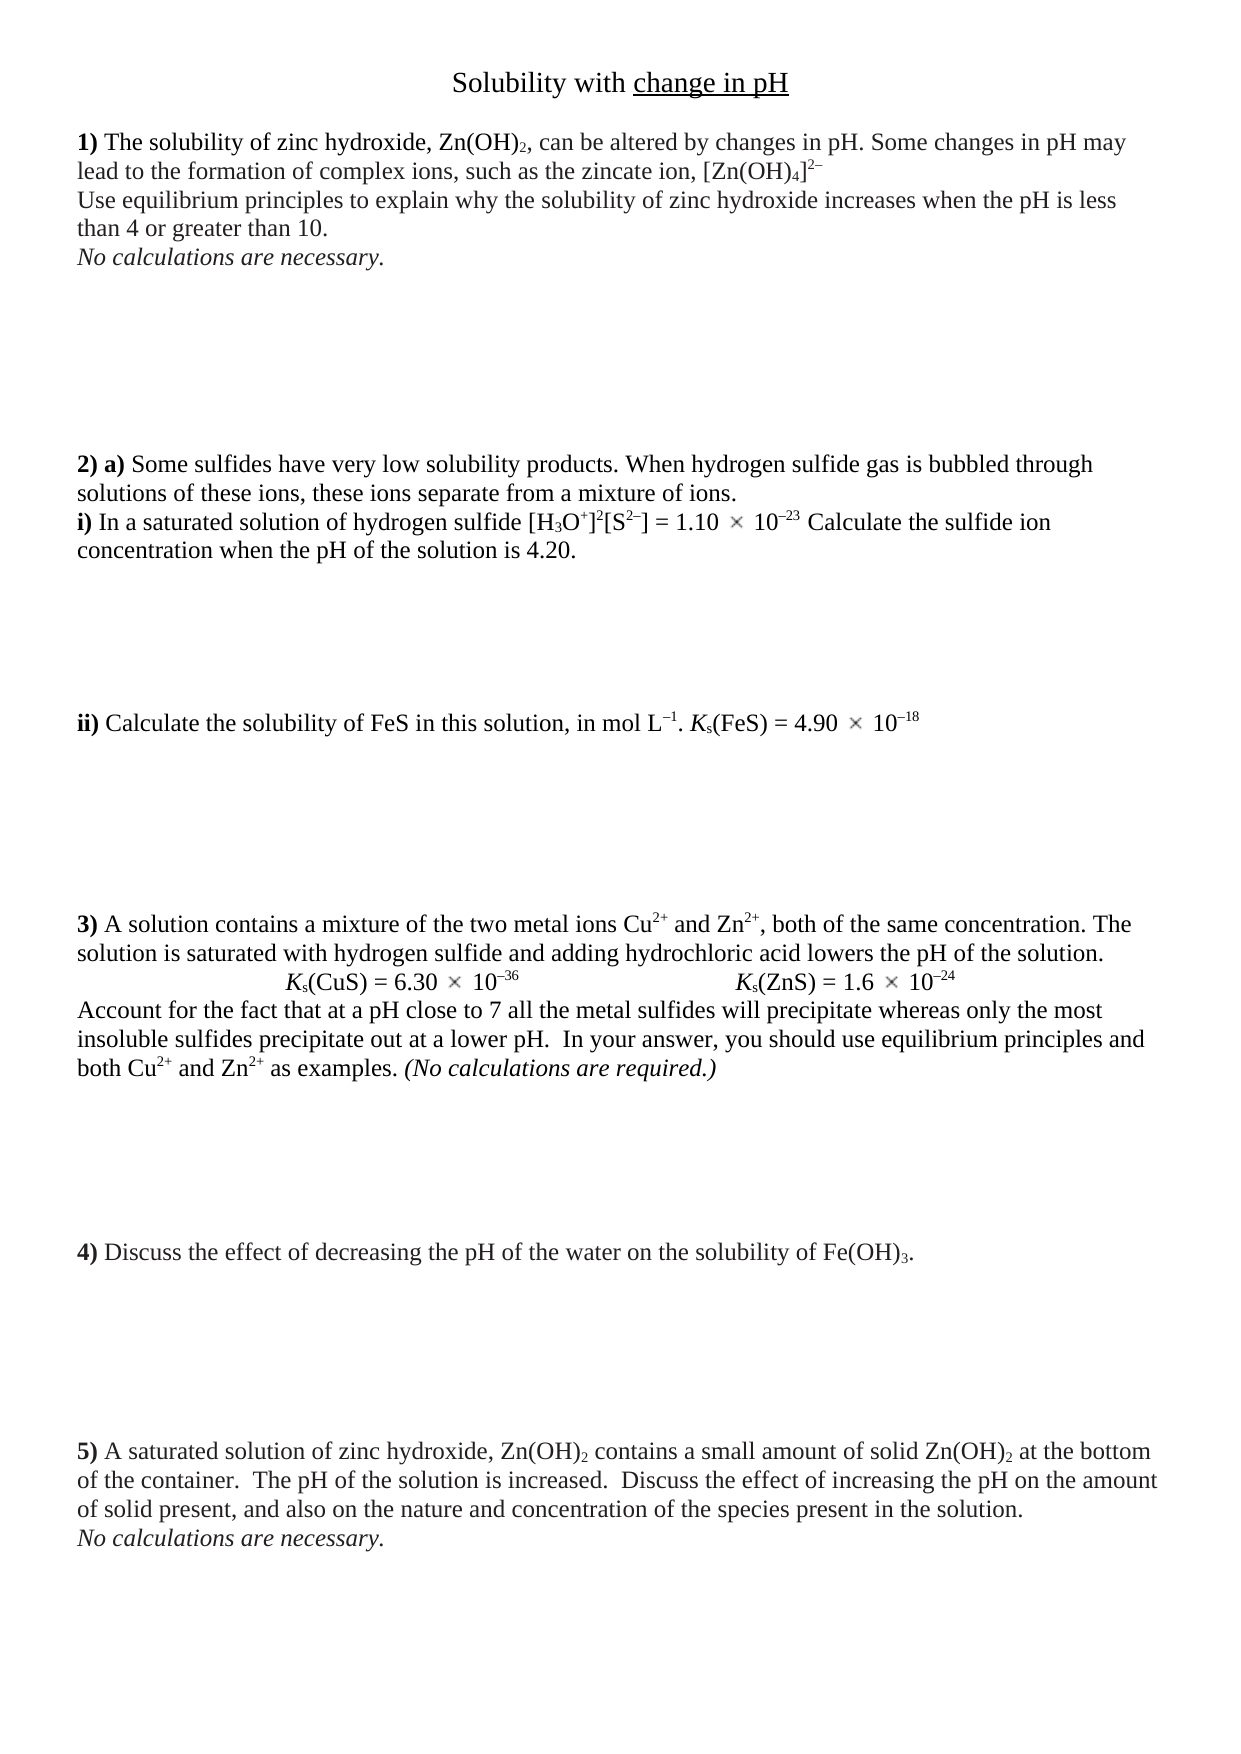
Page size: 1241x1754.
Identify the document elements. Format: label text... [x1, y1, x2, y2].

text ii) Calculate the solubility of FeS in this solution, in mol L–1. Ks(FeS) = 4.90 10–18 [77, 708, 1163, 737]
text lead to the formation of complex ions, such as the zincate ion, [Zn(OH)4]2– [77, 156, 1163, 185]
text 1) The solubility of zinc hydroxide, Zn(OH)2, can be altered by changes in pH. Some changes in pH may [77, 127, 1163, 156]
text than 4 or greater than 10. [77, 213, 1163, 242]
list Ks(CuS) = 6.30 10–36 Ks(ZnS) = 1.6 10–24 [77, 967, 1163, 996]
text 2) a) Some sulfides have very low solubility products. When hydrogen sulfide gas is bubbled through solutions of these ions, these ions separate from a mixture of ions. [77, 449, 1163, 507]
list 3) A solution contains a mixture of the two metal ions Cu2+ and Zn2+, both of the same concentration. The solution is saturated with hydrogen sulfide and adding hydrochloric acid lowers the pH of the solution. [77, 909, 1163, 967]
text 4) Discuss the effect of decreasing the pH of the water on the solubility of Fe(OH)3. [77, 1237, 1163, 1266]
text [77, 1523, 1163, 1551]
text 5) A saturated solution of zinc hydroxide, Zn(OH)2 contains a small amount of solid Zn(OH)2 at the bottom [77, 1436, 1163, 1465]
text of the container. The pH of the solution is increased. Discuss the effect of increasing the pH on the amount [77, 1465, 1163, 1494]
text No calculations are necessary. [77, 242, 1163, 271]
text Solubility with change in pH [77, 65, 1163, 98]
text Account for the fact that at a pH close to 7 all the metal sulfides will precipitate whereas only the most insoluble sulfides precipitate out at a lower pH. In your answer, you should use equilibrium principles and both Cu2+ and Zn2+ as examples. (No calculations are required.) [77, 996, 1163, 1082]
text Use equilibrium principles to explain why the solubility of zinc hydroxide increases when the pH is less [77, 185, 1163, 213]
text of solid present, and also on the nature and concentration of the species present in the solution. [77, 1494, 1163, 1523]
text i) In a saturated solution of hydrogen sulfide [H3O+]2[S2–] = 1.10 10–23 Calculate the sulfide ion concentration when the pH of the solution is 4.20. [77, 507, 1163, 564]
